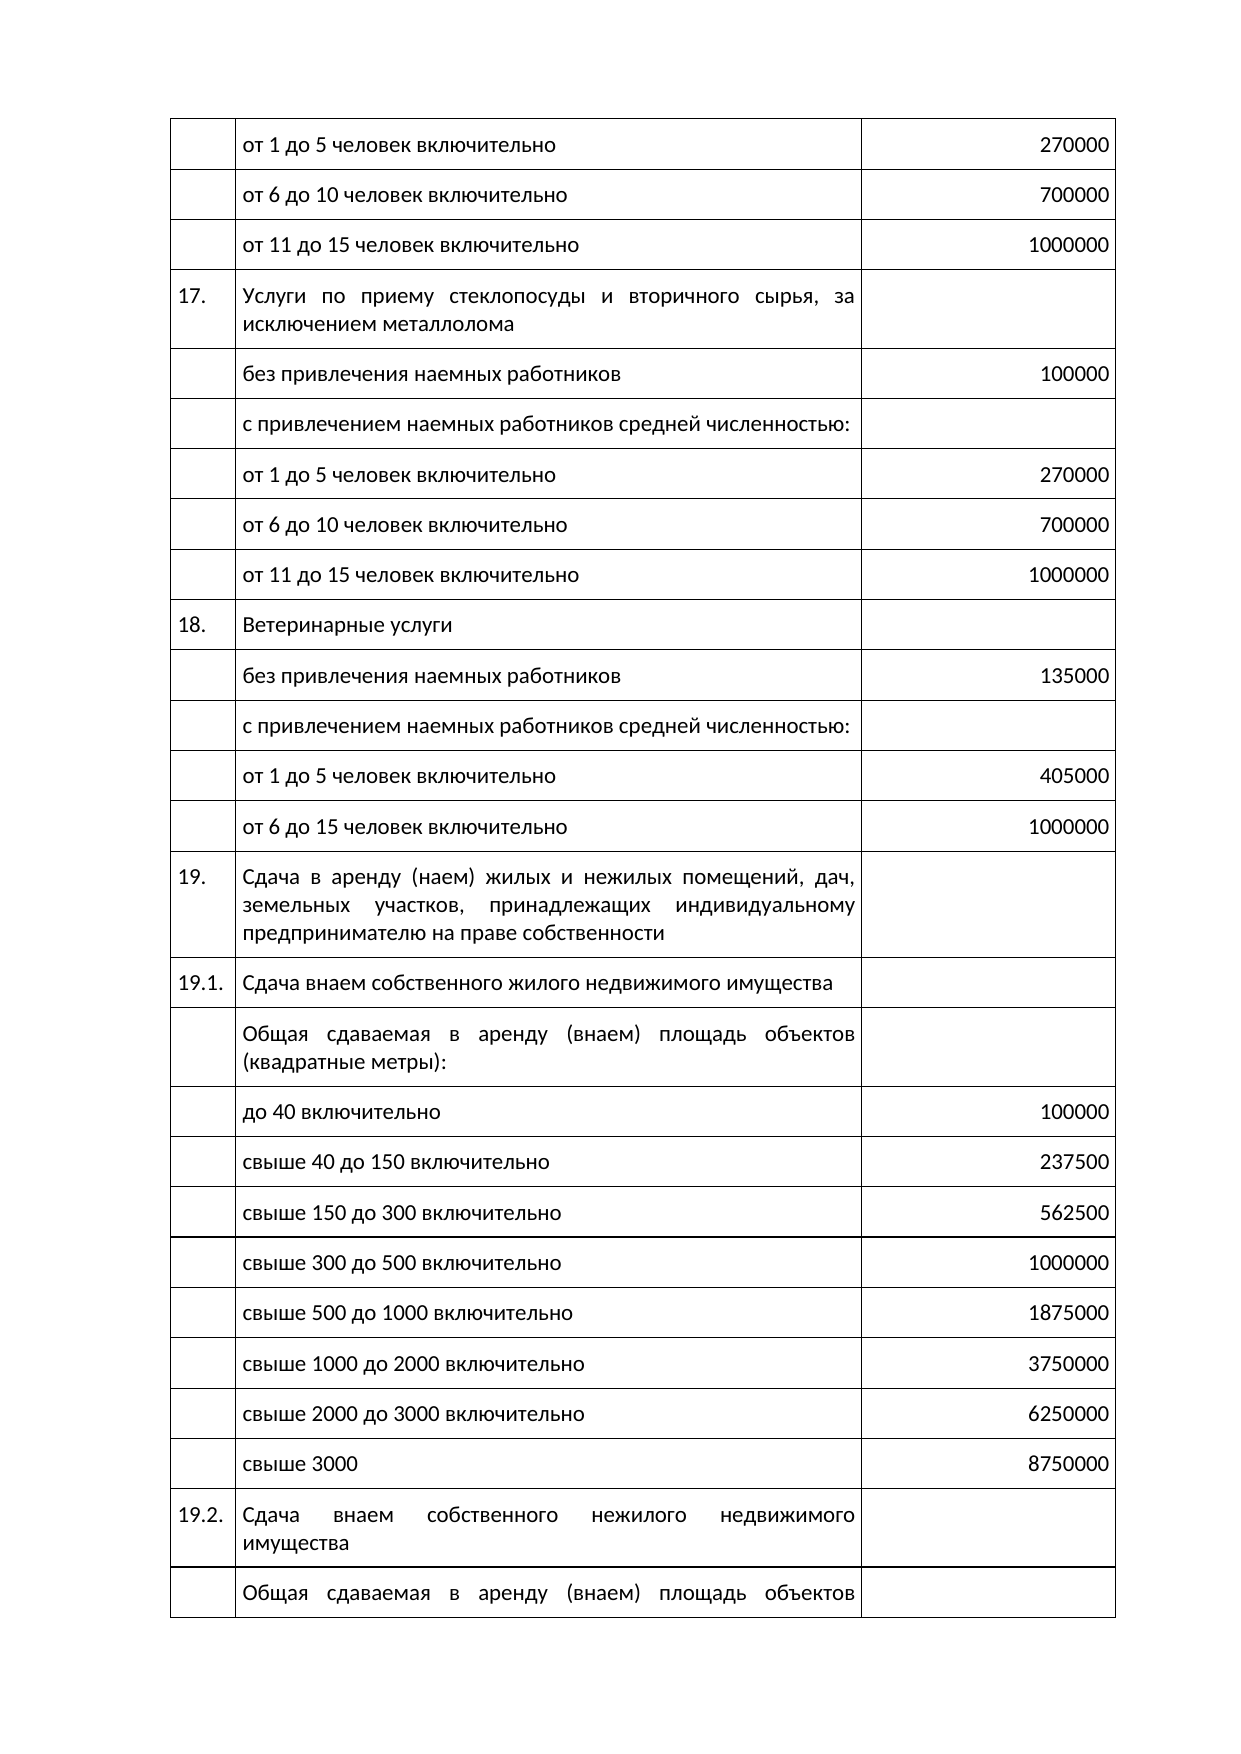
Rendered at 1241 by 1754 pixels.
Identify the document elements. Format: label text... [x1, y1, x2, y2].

table_cell [862, 701, 1115, 750]
table_cell 6250000 [862, 1389, 1115, 1438]
table_cell 100000 [862, 349, 1115, 398]
table_cell 1000000 [862, 220, 1115, 269]
table_cell [171, 220, 235, 269]
table_cell 19.1. [171, 958, 235, 1007]
table_cell от 11 до 15 человек включительно [236, 220, 861, 269]
table_cell 19.2. [171, 1489, 235, 1566]
table_cell [171, 1238, 235, 1287]
table_cell [171, 1008, 235, 1086]
table_cell [171, 751, 235, 800]
table_cell 18. [171, 600, 235, 649]
table_cell [862, 852, 1115, 957]
table_cell [171, 650, 235, 699]
table_cell от 6 до 15 человек включительно [236, 801, 861, 851]
table_cell Ветеринарные услуги [236, 600, 861, 649]
table_cell до 40 включительно [236, 1087, 861, 1136]
table_cell [862, 270, 1115, 347]
table_cell свыше 1000 до 2000 включительно [236, 1338, 861, 1387]
table_cell 135000 [862, 650, 1115, 699]
table_cell свыше 40 до 150 включительно [236, 1137, 861, 1186]
table_cell от 6 до 10 человек включительно [236, 499, 861, 549]
table_cell 100000 [862, 1087, 1115, 1136]
table_cell свыше 2000 до 3000 включительно [236, 1389, 861, 1438]
table_cell [171, 1137, 235, 1186]
table_cell 700000 [862, 499, 1115, 549]
table_cell 3750000 [862, 1338, 1115, 1387]
table_cell 270000 [862, 449, 1115, 498]
table_cell 1000000 [862, 801, 1115, 851]
table_cell [171, 119, 235, 168]
table_cell от 1 до 5 человек включительно [236, 751, 861, 800]
table_cell 17. [171, 270, 235, 347]
table_cell [171, 399, 235, 448]
table_cell [171, 1338, 235, 1387]
table_cell [862, 1568, 1115, 1617]
table_cell Сдача внаем собственного нежилого недвижимого имущества [236, 1489, 861, 1566]
table_cell свыше 150 до 300 включительно [236, 1187, 861, 1236]
table_cell от 6 до 10 человек включительно [236, 170, 861, 219]
table_cell [862, 958, 1115, 1007]
table_cell [862, 1008, 1115, 1086]
table_cell от 11 до 15 человек включительно [236, 550, 861, 599]
table_cell 1875000 [862, 1288, 1115, 1337]
table_cell Сдача внаем собственного жилого недвижимого имущества [236, 958, 861, 1007]
table_cell 270000 [862, 119, 1115, 168]
table_cell 237500 [862, 1137, 1115, 1186]
table_cell [171, 1087, 235, 1136]
table_cell [171, 701, 235, 750]
table_cell [862, 600, 1115, 649]
table_cell [171, 349, 235, 398]
table_cell Услуги по приему стеклопосуды и вторичного сырья, за исключением металлолома [236, 270, 861, 347]
table_cell [862, 1489, 1115, 1566]
table_cell [171, 170, 235, 219]
table_cell без привлечения наемных работников [236, 650, 861, 699]
table_cell 405000 [862, 751, 1115, 800]
table_cell [862, 399, 1115, 448]
table_cell 562500 [862, 1187, 1115, 1236]
table_cell 8750000 [862, 1439, 1115, 1488]
table_cell от 1 до 5 человек включительно [236, 449, 861, 498]
table_cell [171, 449, 235, 498]
table_cell 700000 [862, 170, 1115, 219]
table_cell [171, 550, 235, 599]
table_cell без привлечения наемных работников [236, 349, 861, 398]
table_cell свыше 300 до 500 включительно [236, 1238, 861, 1287]
table_cell свыше 500 до 1000 включительно [236, 1288, 861, 1337]
table_cell [171, 1389, 235, 1438]
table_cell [236, 1568, 861, 1617]
table_cell [171, 1568, 235, 1617]
table_cell [171, 801, 235, 851]
table_cell [171, 1439, 235, 1488]
table_cell Общая сдаваемая в аренду (внаем) площадь объектов (квадратные метры): [236, 1008, 861, 1086]
table_cell с привлечением наемных работников средней численностью: [236, 701, 861, 750]
table_cell Сдача в аренду (наем) жилых и нежилых помещений, дач, земельных участков, принадлежащих индивидуальному предпринимателю на праве собственности [236, 852, 861, 957]
table_cell 19. [171, 852, 235, 957]
table_cell 1000000 [862, 550, 1115, 599]
table_cell 1000000 [862, 1238, 1115, 1287]
table_cell свыше 3000 [236, 1439, 861, 1488]
table_cell от 1 до 5 человек включительно [236, 119, 861, 168]
table_cell [171, 1187, 235, 1236]
table_cell [171, 499, 235, 549]
table_cell с привлечением наемных работников средней численностью: [236, 399, 861, 448]
table_cell [171, 1288, 235, 1337]
